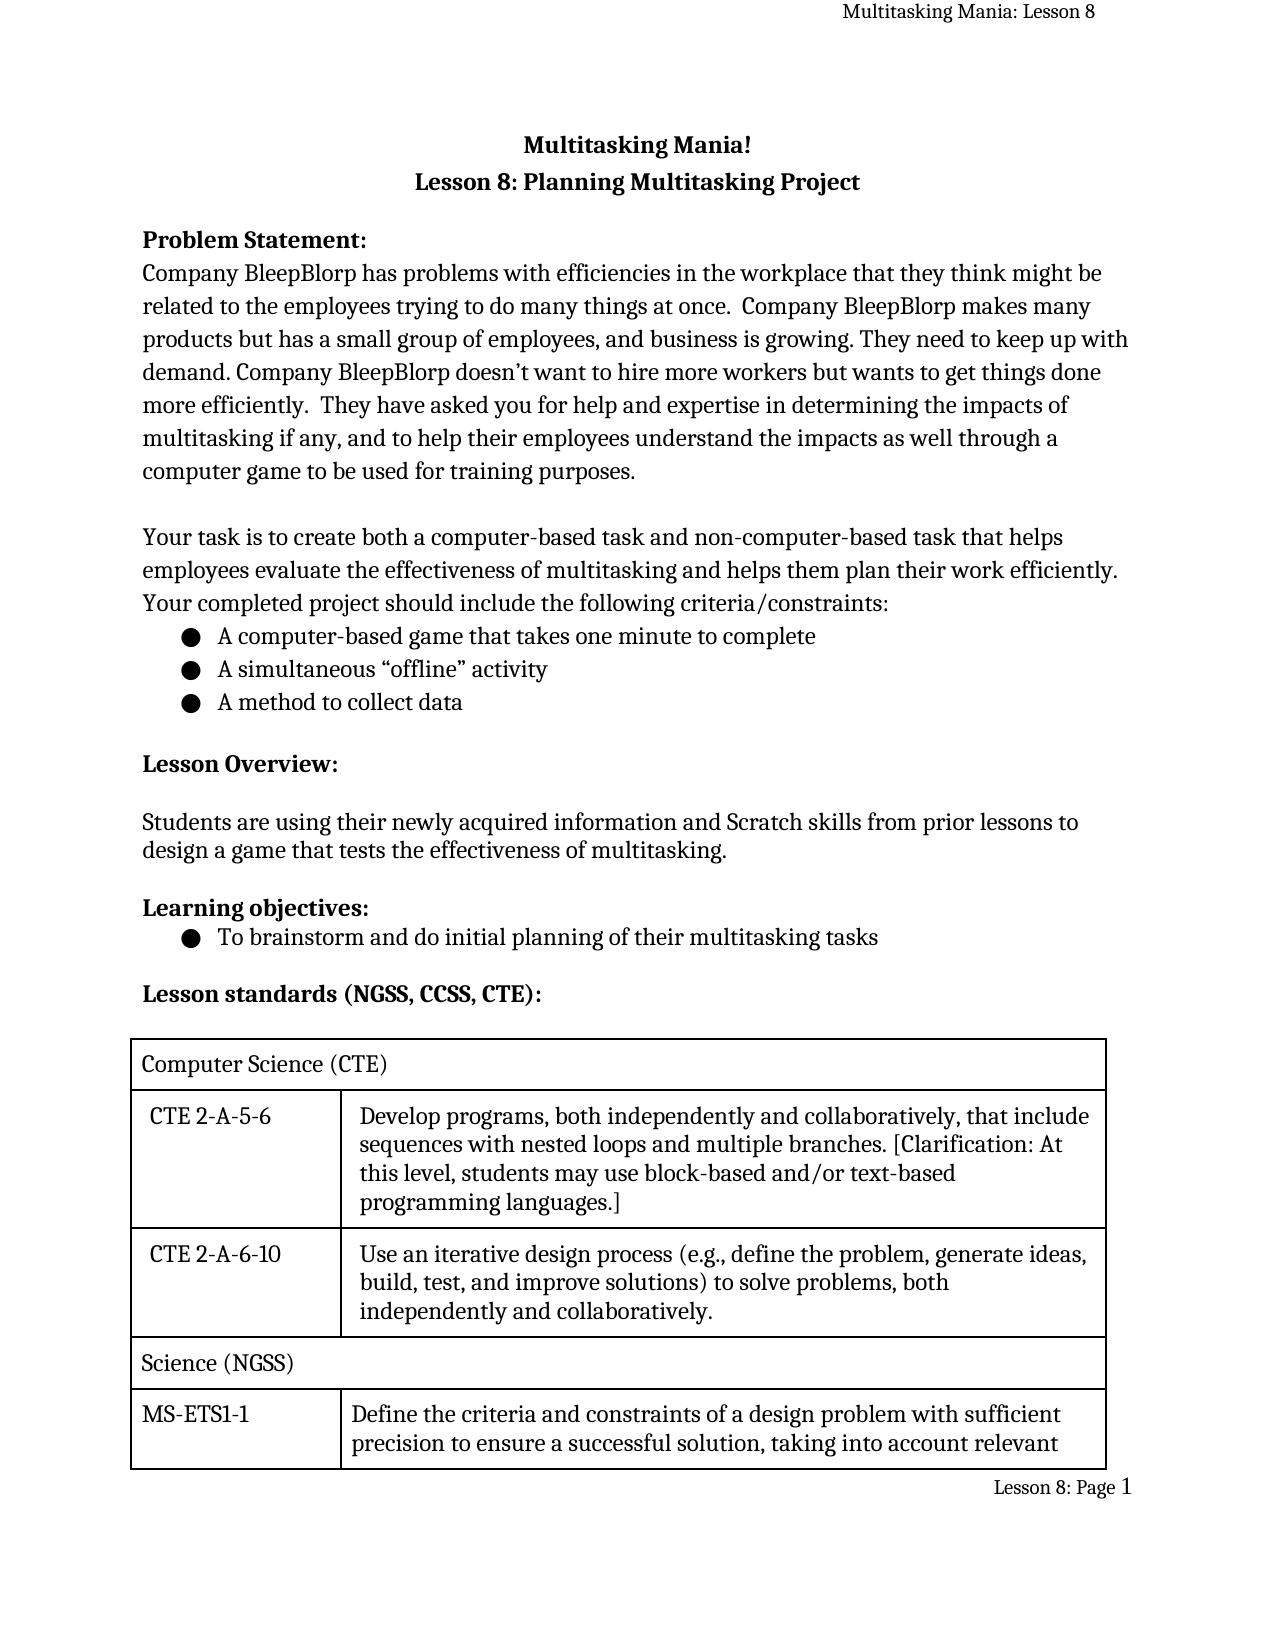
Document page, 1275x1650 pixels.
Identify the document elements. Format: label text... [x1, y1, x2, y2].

text Lesson standards (NGSS, CCSS, CTE): [142, 980, 1132, 1009]
list To brainstorm and do initial planning of their multitasking tasks [180, 922, 1132, 951]
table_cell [342, 1390, 1105, 1468]
list A method to collect data [180, 688, 1132, 717]
text Company BleepBlorp has problems with efficiencies in the workplace that they think might be related to the employees trying to do many things at once. Company BleepBlorp makes many products but has a small group of employees, and business is growing. They need to keep up with demand. Company BleepBlorp doesn’t want to hire more workers but wants to get things done more efficiently. They have asked you for help and expertise in determining the impacts of multitasking if any, and to help their employees understand the impacts as well through a computer game to be used for training purposes. [142, 259, 1132, 486]
text Learning objectives: [142, 894, 1132, 922]
list A simultaneous “offline” activity [180, 655, 1132, 684]
table_cell Develop programs, both independently and collaboratively, that include sequences with nested loops and multiple branches. [Clarification: At this level, students may use block-based and/or text-based programming languages.] [342, 1091, 1105, 1227]
table_header Computer Science (CTE) [132, 1040, 1105, 1089]
table_cell MS-ETS1-1 [132, 1390, 340, 1468]
list A computer-based game that takes one minute to complete [180, 622, 1132, 651]
text Problem Statement: [142, 226, 1132, 254]
text Students are using their newly acquired information and Scratch skills from prior lessons to design a game that tests the effectiveness of multitasking. [142, 807, 1132, 865]
table_cell CTE 2-A-6-10 [132, 1229, 340, 1336]
text Lesson Overview: [142, 750, 1132, 779]
subtitle Multitasking Mania! [142, 131, 1132, 160]
table_cell CTE 2-A-5-6 [132, 1091, 340, 1227]
table_cell Science (NGSS) [132, 1338, 1105, 1388]
text Your task is to create both a computer-based task and non-computer-based task that helps employees evaluate the effectiveness of multitasking and helps them plan their work efficiently. Your completed project should include the following criteria/constraints: [142, 523, 1132, 618]
table_cell Use an iterative design process (e.g., define the problem, generate ideas, build, test, and improve solutions) to solve problems, both independently and collaboratively. [342, 1229, 1105, 1336]
text Lesson 8: Planning Multitasking Project [142, 168, 1132, 197]
